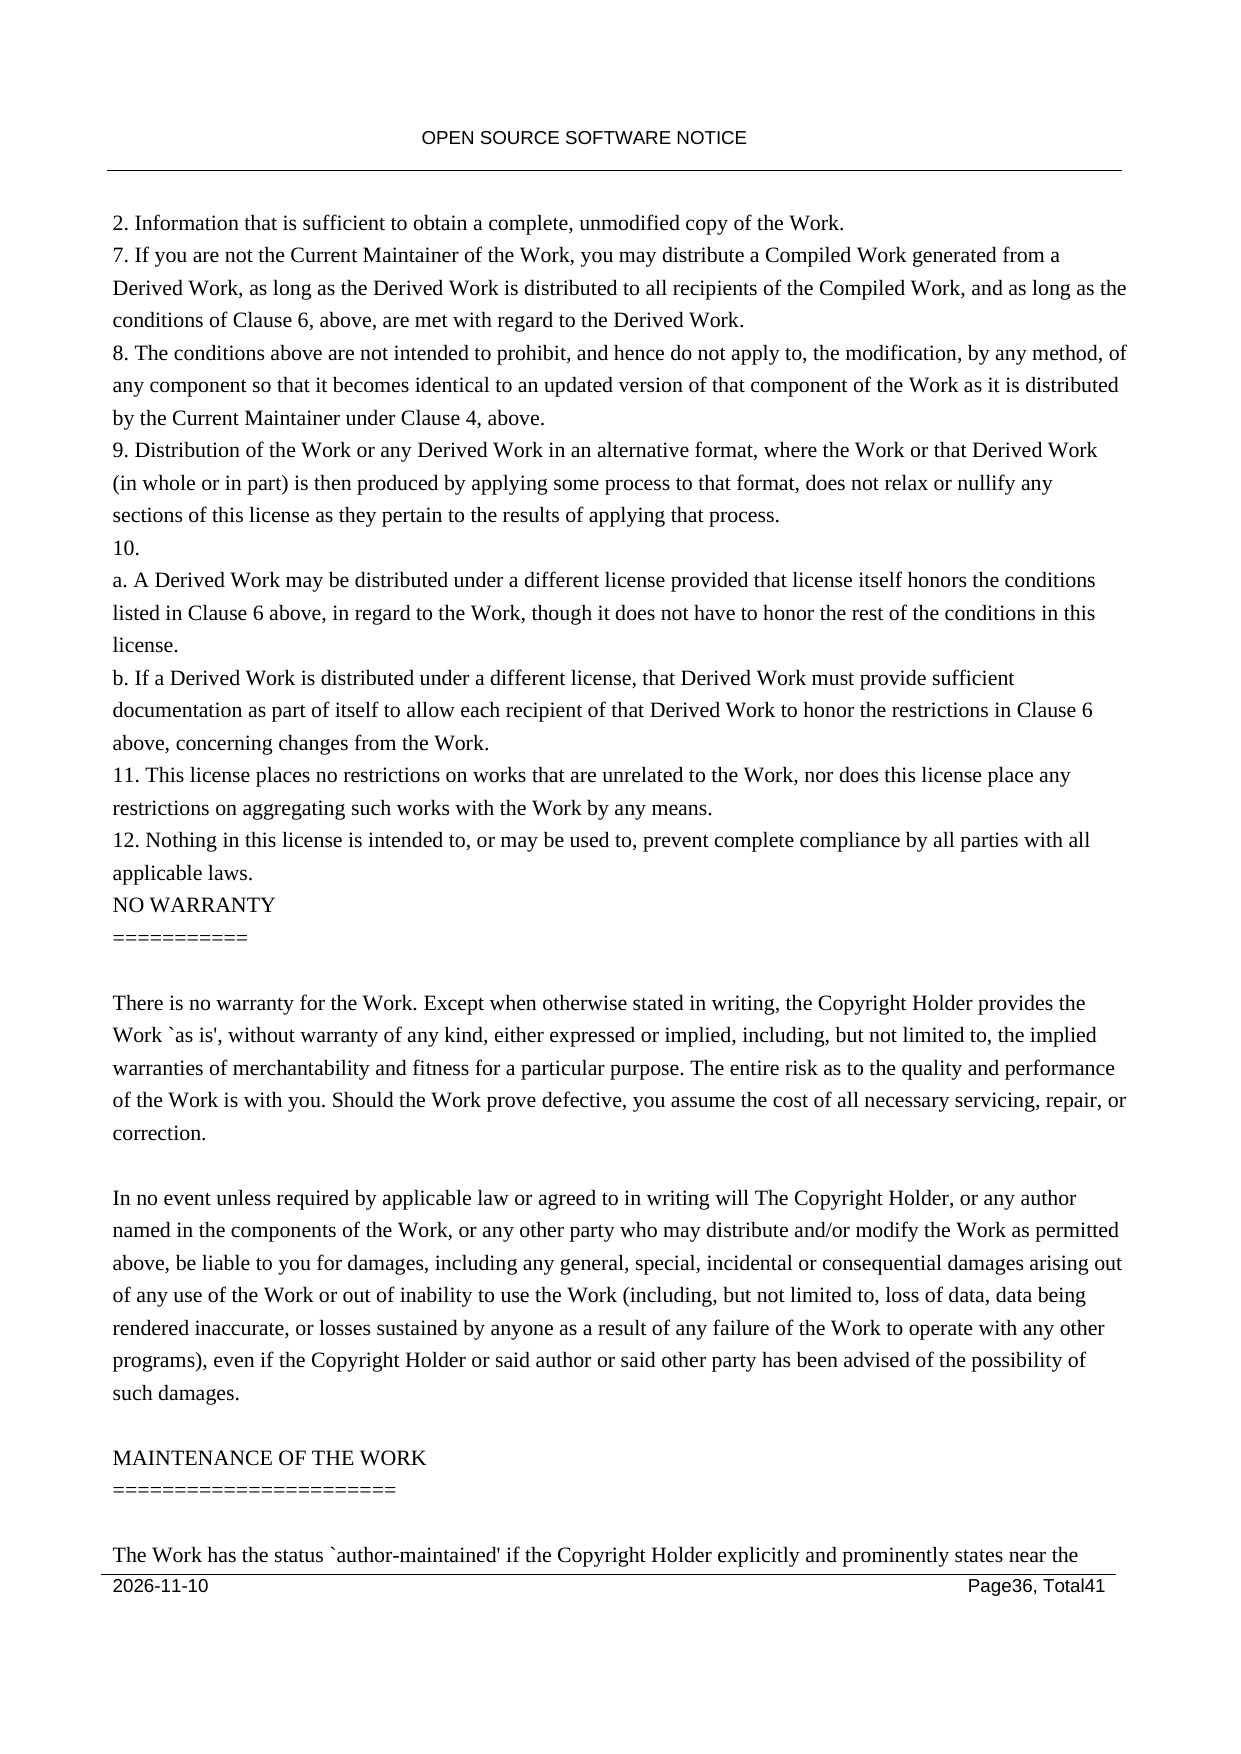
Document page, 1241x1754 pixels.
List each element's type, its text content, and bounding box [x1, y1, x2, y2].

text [112, 1539, 1128, 1571]
text 9. Distribution of the Work or any Derived Work in an alternative format, where the Work or that Derived Work (in whole or in part) is then produced by applying some process to that format, does not relax or nullify any sections of this license as they pertain to the results of applying that process. [112, 434, 1128, 531]
text 12. Nothing in this license is intended to, or may be used to, prevent complete compliance by all parties with all applicable laws. [112, 824, 1128, 889]
text 10. [112, 531, 1128, 564]
text NO WARRANTY [112, 889, 1128, 921]
text MAINTENANCE OF THE WORK [112, 1441, 1128, 1474]
text 2. Information that is sufficient to obtain a complete, unmodified copy of the Work. [112, 206, 1128, 239]
text b. If a Derived Work is distributed under a different license, that Derived Work must provide sufficient documentation as part of itself to allow each recipient of that Derived Work to honor the restrictions in Clause 6 above, concerning changes from the Work. [112, 661, 1128, 759]
text ======================= [112, 1474, 1128, 1506]
text a. A Derived Work may be distributed under a different license provided that license itself honors the conditions listed in Clause 6 above, in regard to the Work, though it does not have to honor the rest of the conditions in this license. [112, 564, 1128, 661]
text In no event unless required by applicable law or agreed to in writing will The Copyright Holder, or any author named in the components of the Work, or any other party who may distribute and/or modify the Work as permitted above, be liable to you for damages, including any general, special, incidental or consequential damages arising out of any use of the Work or out of inability to use the Work (including, but not limited to, loss of data, data being rendered inaccurate, or losses sustained by anyone as a result of any failure of the Work to operate with any other programs), even if the Copyright Holder or said author or said other party has been advised of the possibility of such damages. [112, 1181, 1128, 1409]
text 7. If you are not the Current Maintainer of the Work, you may distribute a Compiled Work generated from a Derived Work, as long as the Derived Work is distributed to all recipients of the Compiled Work, and as long as the conditions of Clause 6, above, are met with regard to the Derived Work. [112, 239, 1128, 336]
text There is no warranty for the Work. Except when otherwise stated in writing, the Copyright Holder provides the Work `as is', without warranty of any kind, either expressed or implied, including, but not limited to, the implied warranties of merchantability and fitness for a particular purpose. The entire risk as to the quality and performance of the Work is with you. Should the Work prove defective, you assume the cost of all necessary servicing, repair, or correction. [112, 986, 1128, 1149]
text 8. The conditions above are not intended to prohibit, and hence do not apply to, the modification, by any method, of any component so that it becomes identical to an updated version of that component of the Work as it is distributed by the Current Maintainer under Clause 4, above. [112, 336, 1128, 434]
text 11. This license places no restrictions on works that are unrelated to the Work, nor does this license place any restrictions on aggregating such works with the Work by any means. [112, 759, 1128, 824]
text =========== [112, 921, 1128, 954]
